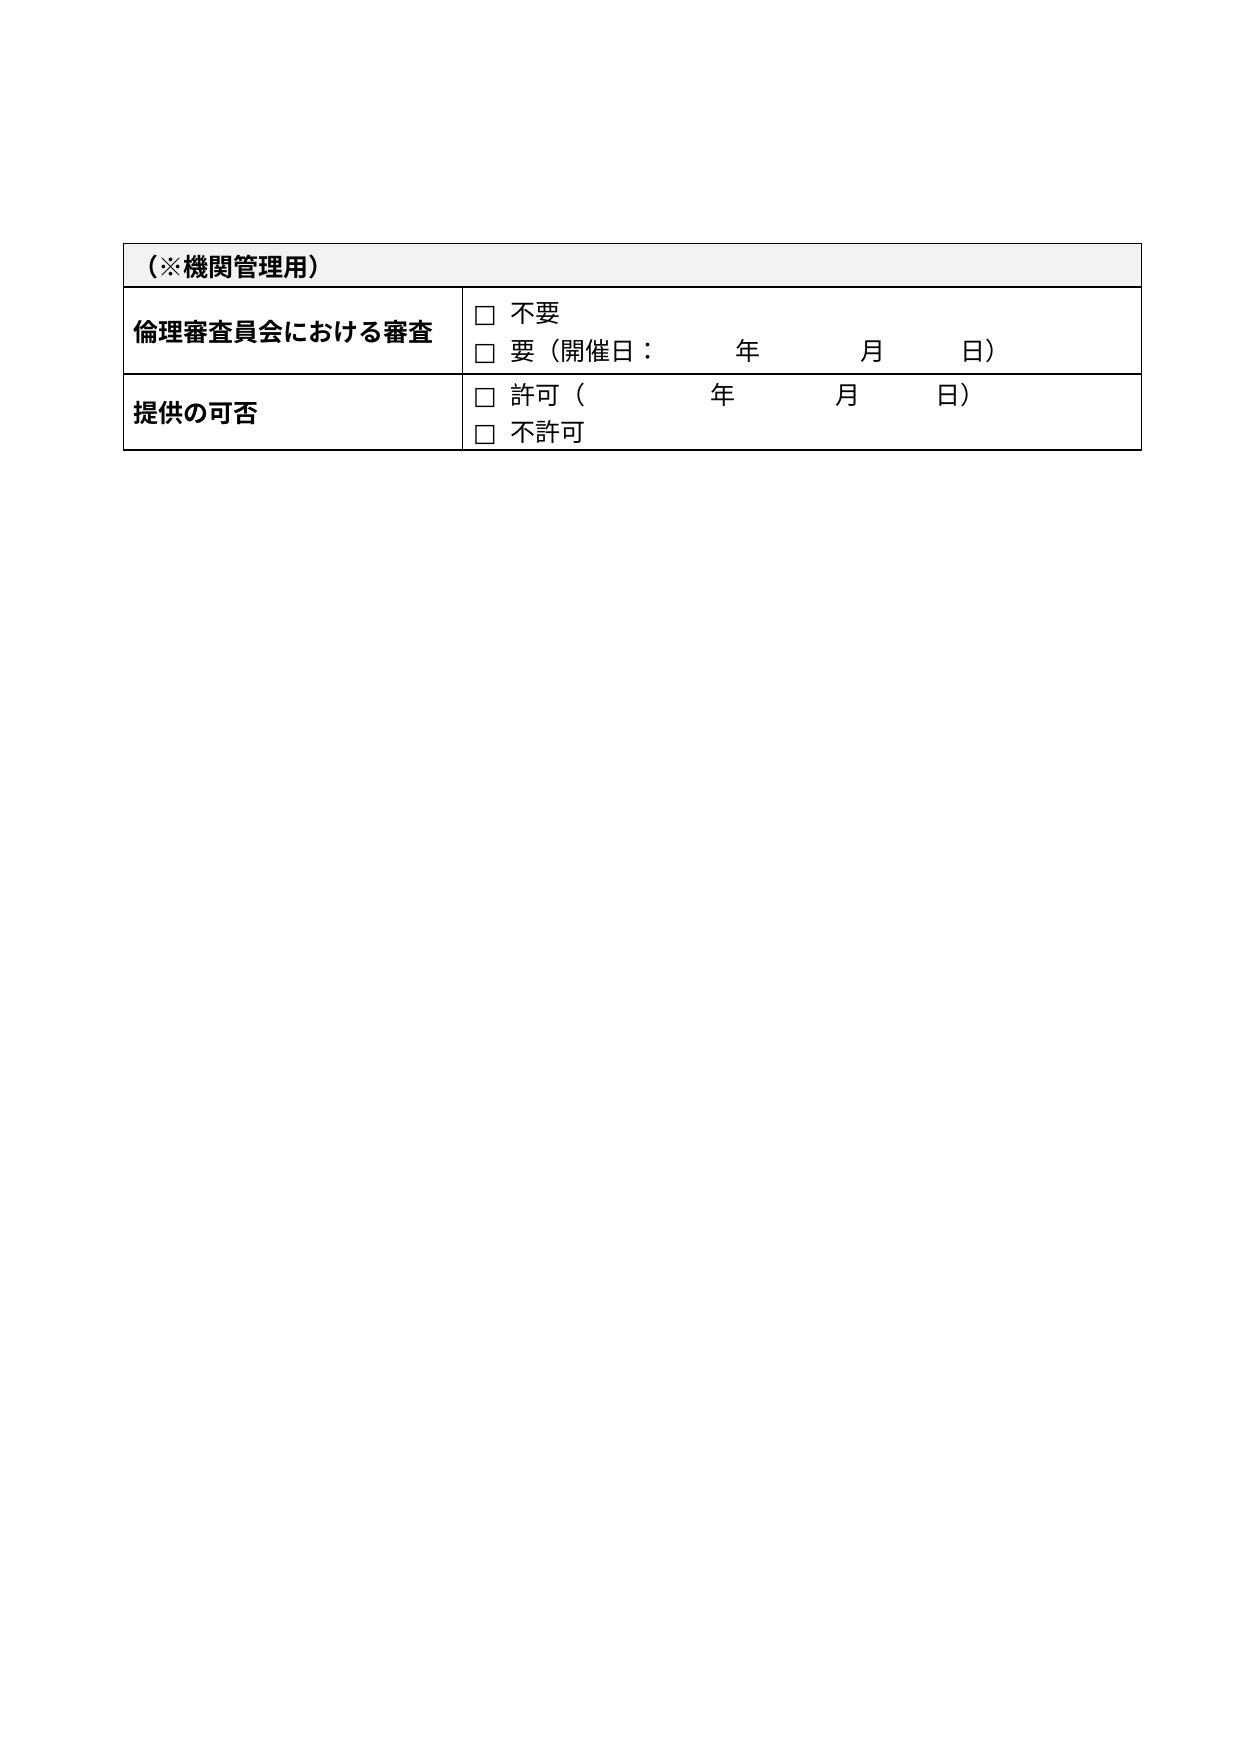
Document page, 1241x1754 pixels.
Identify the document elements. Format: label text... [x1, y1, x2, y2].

table_cell 提供の可否 [124, 375, 462, 449]
table_cell 倫理審査員会における審査 [124, 288, 462, 373]
table_cell 許可（ 年 月 日） 不許可 [463, 375, 1141, 449]
table_header （※機関管理用） [124, 244, 1141, 286]
table_cell 不要 要（開催日： 年 月 日） [463, 288, 1141, 373]
